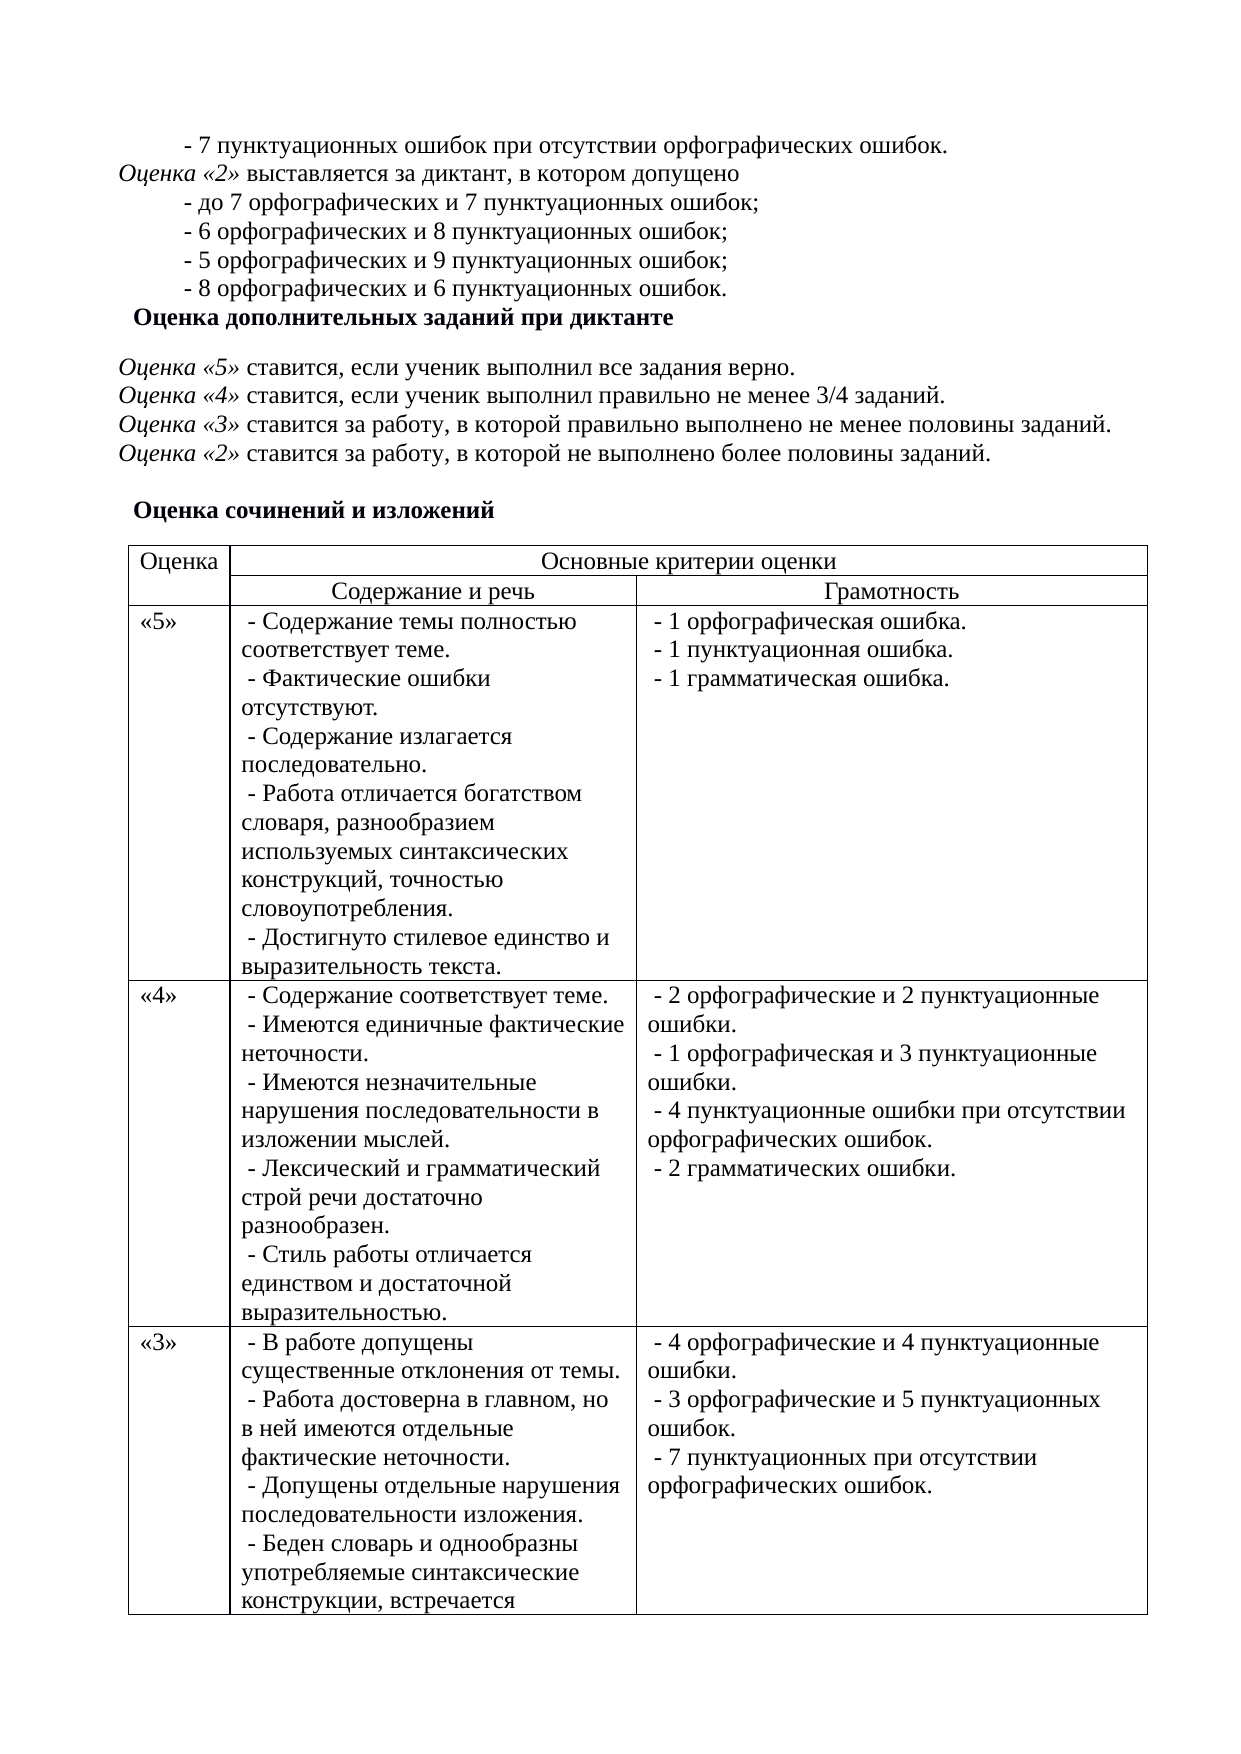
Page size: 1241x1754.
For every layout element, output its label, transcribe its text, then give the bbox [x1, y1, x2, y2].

text Оценка «2» выставляется за диктант, в котором допущено [118, 158, 1152, 187]
table_cell «5» [129, 606, 229, 979]
table_header Оценка [129, 546, 229, 605]
text Оценка «2» ставится за работу, в которой не выполнено более половины заданий. [118, 438, 1152, 467]
text - до 7 орфографических и 7 пунктуационных ошибок; [177, 187, 1152, 216]
text - 5 орфографических и 9 пунктуационных ошибок; [177, 245, 1152, 273]
table_cell - 1 орфографическая ошибка. - 1 пунктуационная ошибка. - 1 грамматическая ошибка. [637, 606, 1147, 979]
table_cell Содержание и речь [231, 576, 636, 605]
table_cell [637, 1327, 1147, 1614]
table_cell - Содержание темы полностью соответствует теме. - Фактические ошибки отсутствуют. - Содержание излагается последовательно. - Работа отличается богатством словаря, разнообразием используемых синтаксических конструкций, точностью словоупотребления. - Достигнуто стилевое единство и выразительность текста. [231, 606, 636, 979]
text Оценка «5» ставится, если ученик выполнил все задания верно. [118, 352, 1152, 381]
table_cell «3» [129, 1327, 229, 1614]
text Оценка «4» ставится, если ученик выполнил правильно не менее 3/4 заданий. [118, 381, 1152, 409]
table_header Основные критерии оценки [231, 546, 1147, 575]
text Оценка «3» ставится за работу, в которой правильно выполнено не менее половины заданий. [118, 409, 1152, 438]
table_cell «4» [129, 981, 229, 1326]
text - 8 орфографических и 6 пунктуационных ошибок. [177, 273, 1152, 302]
text - 7 пунктуационных ошибок при отсутствии орфографических ошибок. [177, 130, 1152, 158]
table_cell - 2 орфографические и 2 пунктуационные ошибки. - 1 орфографическая и 3 пунктуационные ошибки. - 4 пунктуационные ошибки при отсутствии орфографических ошибок. - 2 грамматических ошибки. [637, 981, 1147, 1326]
text - 6 орфографических и 8 пунктуационных ошибок; [177, 216, 1152, 245]
table_cell Грамотность [637, 576, 1147, 605]
table_cell - Содержание соответствует теме. - Имеются единичные фактические неточности. - Имеются незначительные нарушения последовательности в изложении мыслей. - Лексический и грамматический строй речи достаточно разнообразен. - Стиль работы отличается единством и достаточной выразительностью. [231, 981, 636, 1326]
text Оценка дополнительных заданий при диктанте [133, 302, 1151, 331]
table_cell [231, 1327, 636, 1614]
text Оценка сочинений и изложений [133, 496, 1152, 524]
